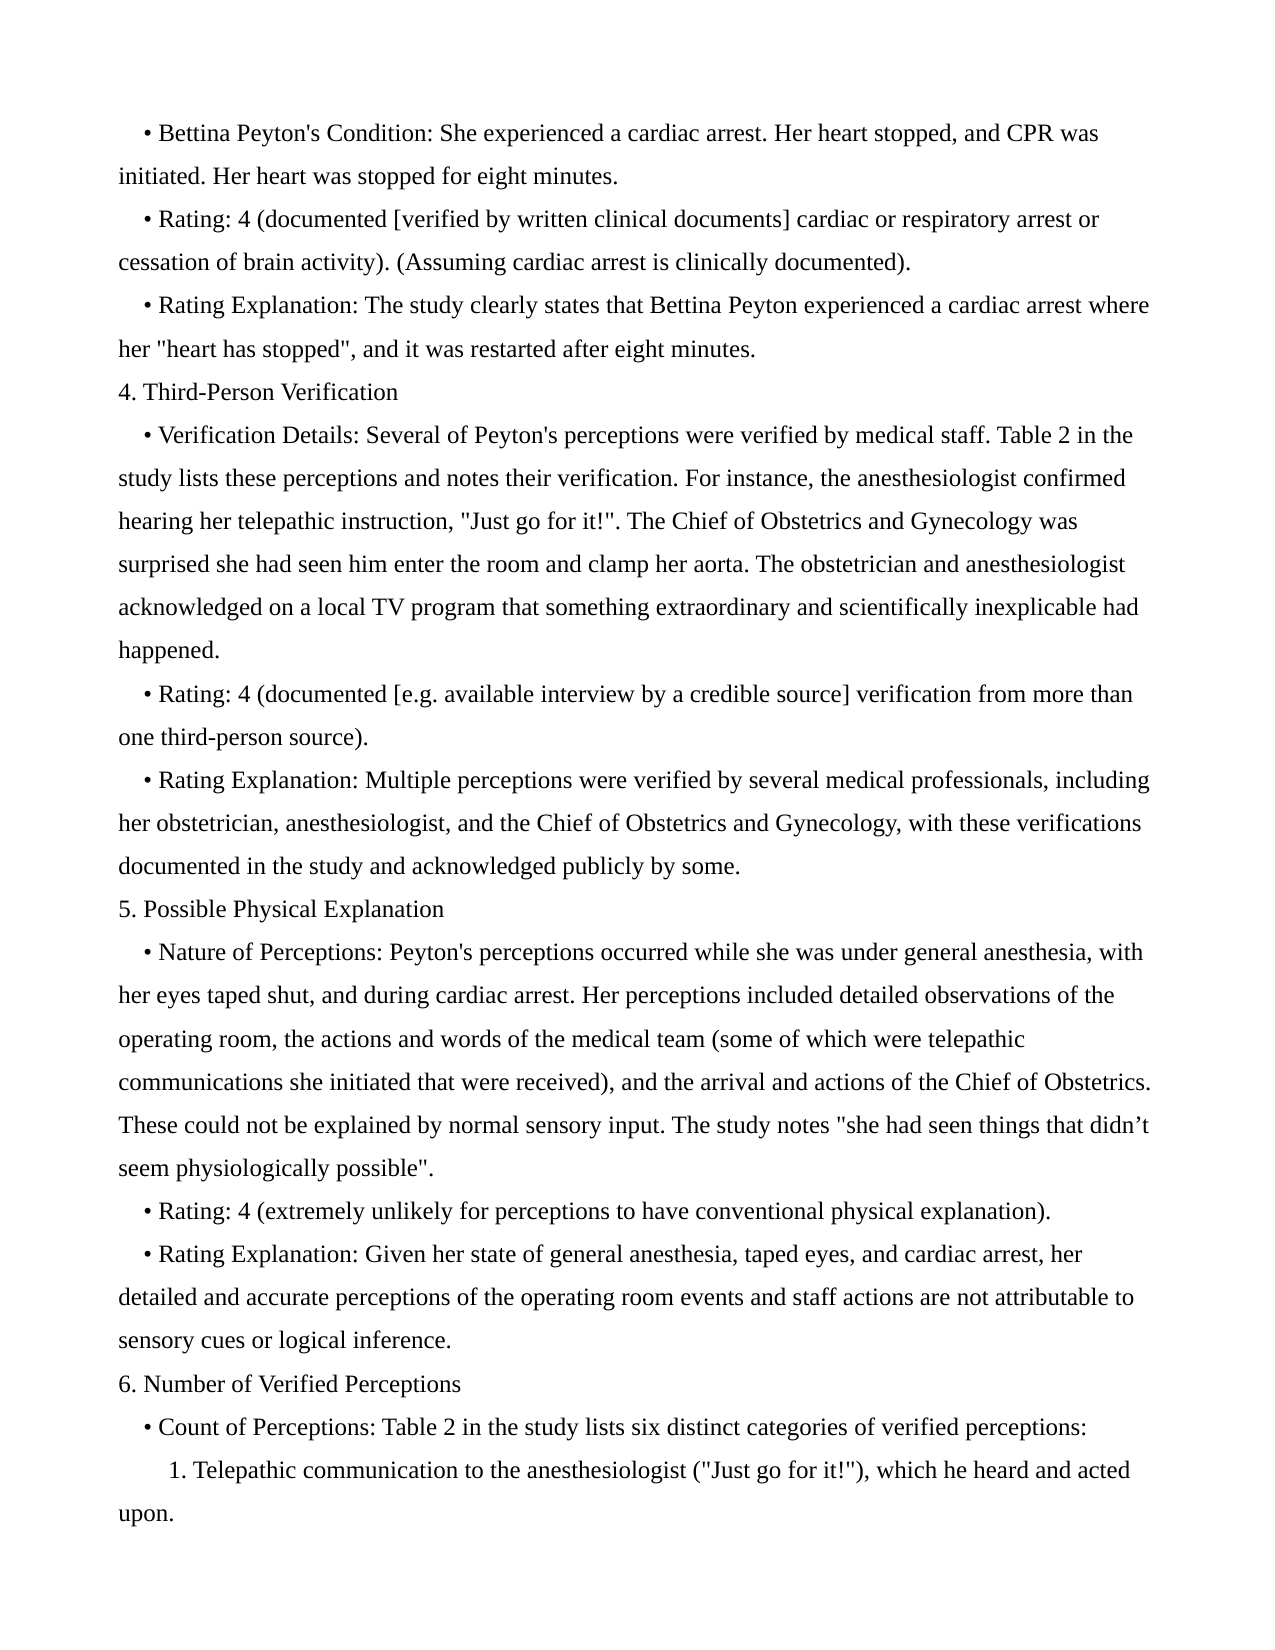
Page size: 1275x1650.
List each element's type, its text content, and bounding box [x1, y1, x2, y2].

text 1. Telepathic communication to the anesthesiologist ("Just go for it!"), which he heard and acted upon. [118, 1455, 1157, 1527]
text • Rating: 4 (extremely unlikely for perceptions to have conventional physical explanation). [118, 1196, 1157, 1225]
text • Verification Details: Several of Peyton's perceptions were verified by medical staff. Table 2 in the study lists these perceptions and notes their verification. For instance, the anesthesiologist confirmed hearing her telepathic instruction, "Just go for it!". The Chief of Obstetrics and Gynecology was surprised she had seen him enter the room and clamp her aorta. The obstetrician and anesthesiologist acknowledged on a local TV program that something extraordinary and scientifically inexplicable had happened. [118, 420, 1157, 664]
text 6. Number of Verified Perceptions [118, 1369, 1157, 1397]
text • Rating: 4 (documented [e.g. available interview by a credible source] verification from more than one third-person source). [118, 679, 1157, 751]
text 4. Third-Person Verification [118, 377, 1157, 406]
text • Count of Perceptions: Table 2 in the study lists six distinct categories of verified perceptions: [118, 1412, 1157, 1441]
text • Rating Explanation: Multiple perceptions were verified by several medical professionals, including her obstetrician, anesthesiologist, and the Chief of Obstetrics and Gynecology, with these verifications documented in the study and acknowledged publicly by some. [118, 765, 1157, 880]
text • Nature of Perceptions: Peyton's perceptions occurred while she was under general anesthesia, with her eyes taped shut, and during cardiac arrest. Her perceptions included detailed observations of the operating room, the actions and words of the medical team (some of which were telepathic communications she initiated that were received), and the arrival and actions of the Chief of Obstetrics. These could not be explained by normal sensory input. The study notes "she had seen things that didn’t seem physiologically possible". [118, 937, 1157, 1182]
text 5. Possible Physical Explanation [118, 894, 1157, 923]
text • Bettina Peyton's Condition: She experienced a cardiac arrest. Her heart stopped, and CPR was initiated. Her heart was stopped for eight minutes. [118, 118, 1157, 190]
text • Rating: 4 (documented [verified by written clinical documents] cardiac or respiratory arrest or cessation of brain activity). (Assuming cardiac arrest is clinically documented). [118, 204, 1157, 276]
text • Rating Explanation: Given her state of general anesthesia, taped eyes, and cardiac arrest, her detailed and accurate perceptions of the operating room events and staff actions are not attributable to sensory cues or logical inference. [118, 1239, 1157, 1354]
text • Rating Explanation: The study clearly states that Bettina Peyton experienced a cardiac arrest where her "heart has stopped", and it was restarted after eight minutes. [118, 291, 1157, 362]
